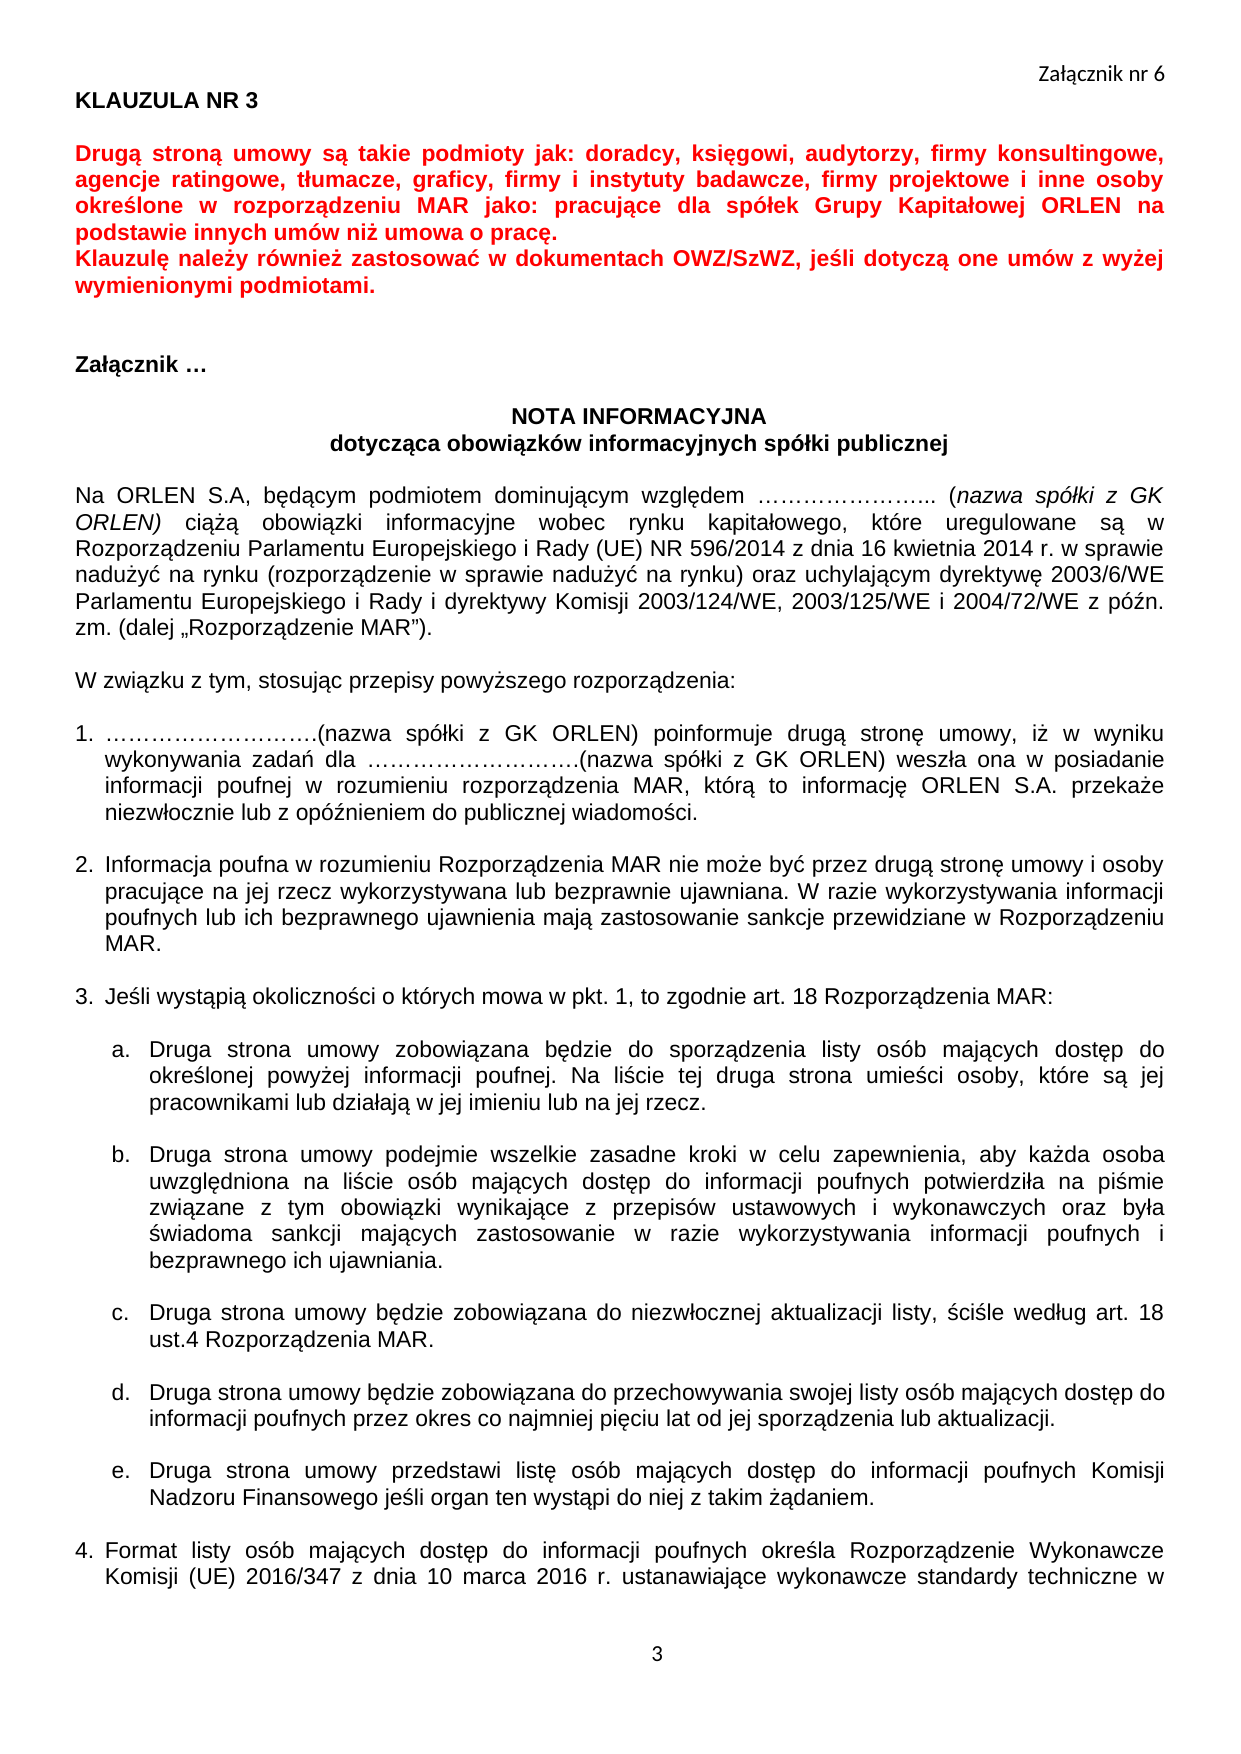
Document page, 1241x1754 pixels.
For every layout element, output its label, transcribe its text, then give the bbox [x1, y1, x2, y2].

text Klauzulę należy również zastosować w dokumentach OWZ/SzWZ, jeśli dotyczą one umów z wyżej wymienionymi podmiotami. [75, 245, 1165, 298]
text KLAUZULA NR 3 [75, 87, 1165, 113]
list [75, 1537, 1165, 1589]
text Drugą stroną umowy są takie podmioty jak: doradcy, księgowi, audytorzy, firmy konsultingowe, agencje ratingowe, tłumacze, graficy, firmy i instytuty badawcze, firmy projektowe i inne osoby określone w rozporządzeniu MAR jako: pracujące dla spółek Grupy Kapitałowej ORLEN na podstawie innych umów niż umowa o pracę. [75, 140, 1165, 245]
list Druga strona umowy zobowiązana będzie do sporządzenia listy osób mających dostęp do określonej powyżej informacji poufnej. Na liście tej druga strona umieści osoby, które są jej pracownikami lub działają w jej imieniu lub na jej rzecz. [111, 1036, 1165, 1115]
list Jeśli wystąpią okoliczności o których mowa w pkt. 1, to zgodnie art. 18 Rozporządzenia MAR: [75, 983, 1165, 1009]
list Informacja poufna w rozumieniu Rozporządzenia MAR nie może być przez drugą stronę umowy i osoby pracujące na jej rzecz wykorzystywana lub bezprawnie ujawniana. W razie wykorzystywania informacji poufnych lub ich bezprawnego ujawnienia mają zastosowanie sankcje przewidziane w Rozporządzeniu MAR. [75, 851, 1165, 957]
text Załącznik … [75, 351, 1165, 377]
text Na ORLEN S.A, będącym podmiotem dominującym względem …………………... (nazwa spółki z GK ORLEN) ciążą obowiązki informacyjne wobec rynku kapitałowego, które uregulowane są w Rozporządzeniu Parlamentu Europejskiego i Rady (UE) NR 596/2014 z dnia 16 kwietnia 2014 r. w sprawie nadużyć na rynku (rozporządzenie w sprawie nadużyć na rynku) oraz uchylającym dyrektywę 2003/6/WE Parlamentu Europejskiego i Rady i dyrektywy Komisji 2003/124/WE, 2003/125/WE i 2004/72/WE z późn. zm. (dalej „Rozporządzenie MAR”). [75, 482, 1165, 641]
list Druga strona umowy będzie zobowiązana do niezwłocznej aktualizacji listy, ściśle według art. 18 ust.4 Rozporządzenia MAR. [111, 1299, 1165, 1352]
list Druga strona umowy przedstawi listę osób mających dostęp do informacji poufnych Komisji Nadzoru Finansowego jeśli organ ten wystąpi do niej z takim żądaniem. [111, 1457, 1165, 1510]
text W związku z tym, stosując przepisy powyższego rozporządzenia: [75, 667, 1165, 693]
list Druga strona umowy będzie zobowiązana do przechowywania swojej listy osób mających dostęp do informacji poufnych przez okres co najmniej pięciu lat od jej sporządzenia lub aktualizacji. [111, 1378, 1165, 1431]
list Druga strona umowy podejmie wszelkie zasadne kroki w celu zapewnienia, aby każda osoba uwzględniona na liście osób mających dostęp do informacji poufnych potwierdziła na piśmie związane z tym obowiązki wynikające z przepisów ustawowych i wykonawczych oraz była świadoma sankcji mających zastosowanie w razie wykorzystywania informacji poufnych i bezprawnego ich ujawniania. [111, 1141, 1165, 1273]
text NOTA INFORMACYJNA [112, 403, 1165, 430]
text dotycząca obowiązków informacyjnych spółki publicznej [112, 430, 1165, 456]
list ……………………….(nazwa spółki z GK ORLEN) poinformuje drugą stronę umowy, iż w wyniku wykonywania zadań dla ……………………….(nazwa spółki z GK ORLEN) weszła ona w posiadanie informacji poufnej w rozumieniu rozporządzenia MAR, którą to informację ORLEN S.A. przekaże niezwłocznie lub z opóźnieniem do publicznej wiadomości. [75, 719, 1165, 825]
